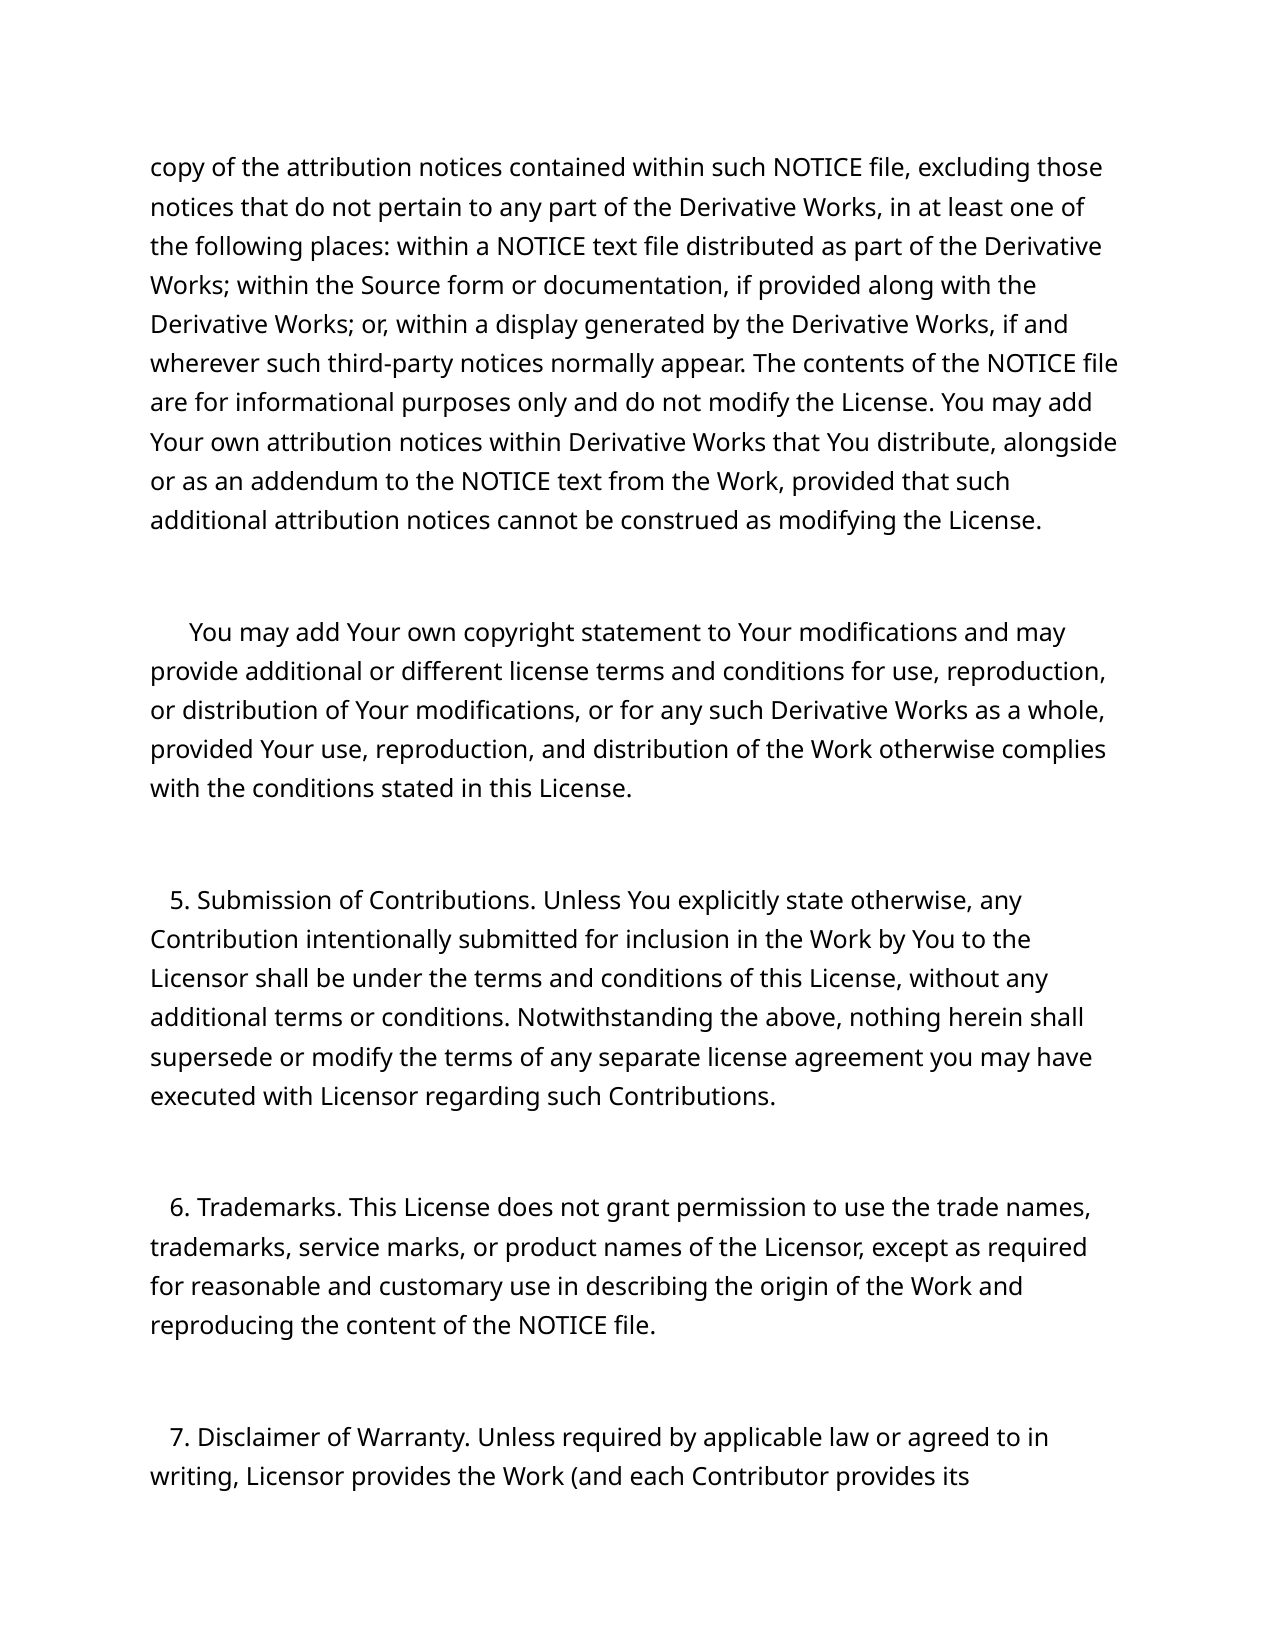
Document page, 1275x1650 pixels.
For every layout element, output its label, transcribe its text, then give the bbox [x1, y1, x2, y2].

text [150, 1419, 1125, 1492]
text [150, 150, 1125, 537]
text 6. Trademarks. This License does not grant permission to use the trade names, trademarks, service marks, or product names of the Licensor, except as required for reasonable and customary use in describing the origin of the Work and reproducing the content of the NOTICE file. [150, 1190, 1125, 1342]
text You may add Your own copyright statement to Your modifications and may provide additional or different license terms and conditions for use, reproduction, or distribution of Your modifications, or for any such Derivative Works as a whole, provided Your use, reproduction, and distribution of the Work otherwise complies with the conditions stated in this License. [150, 614, 1125, 805]
text 5. Submission of Contributions. Unless You explicitly state otherwise, any Contribution intentionally submitted for inclusion in the Work by You to the Licensor shall be under the terms and conditions of this License, without any additional terms or conditions. Notwithstanding the above, nothing herein shall supersede or modify the terms of any separate license agreement you may have executed with Licensor regarding such Contributions. [150, 882, 1125, 1112]
